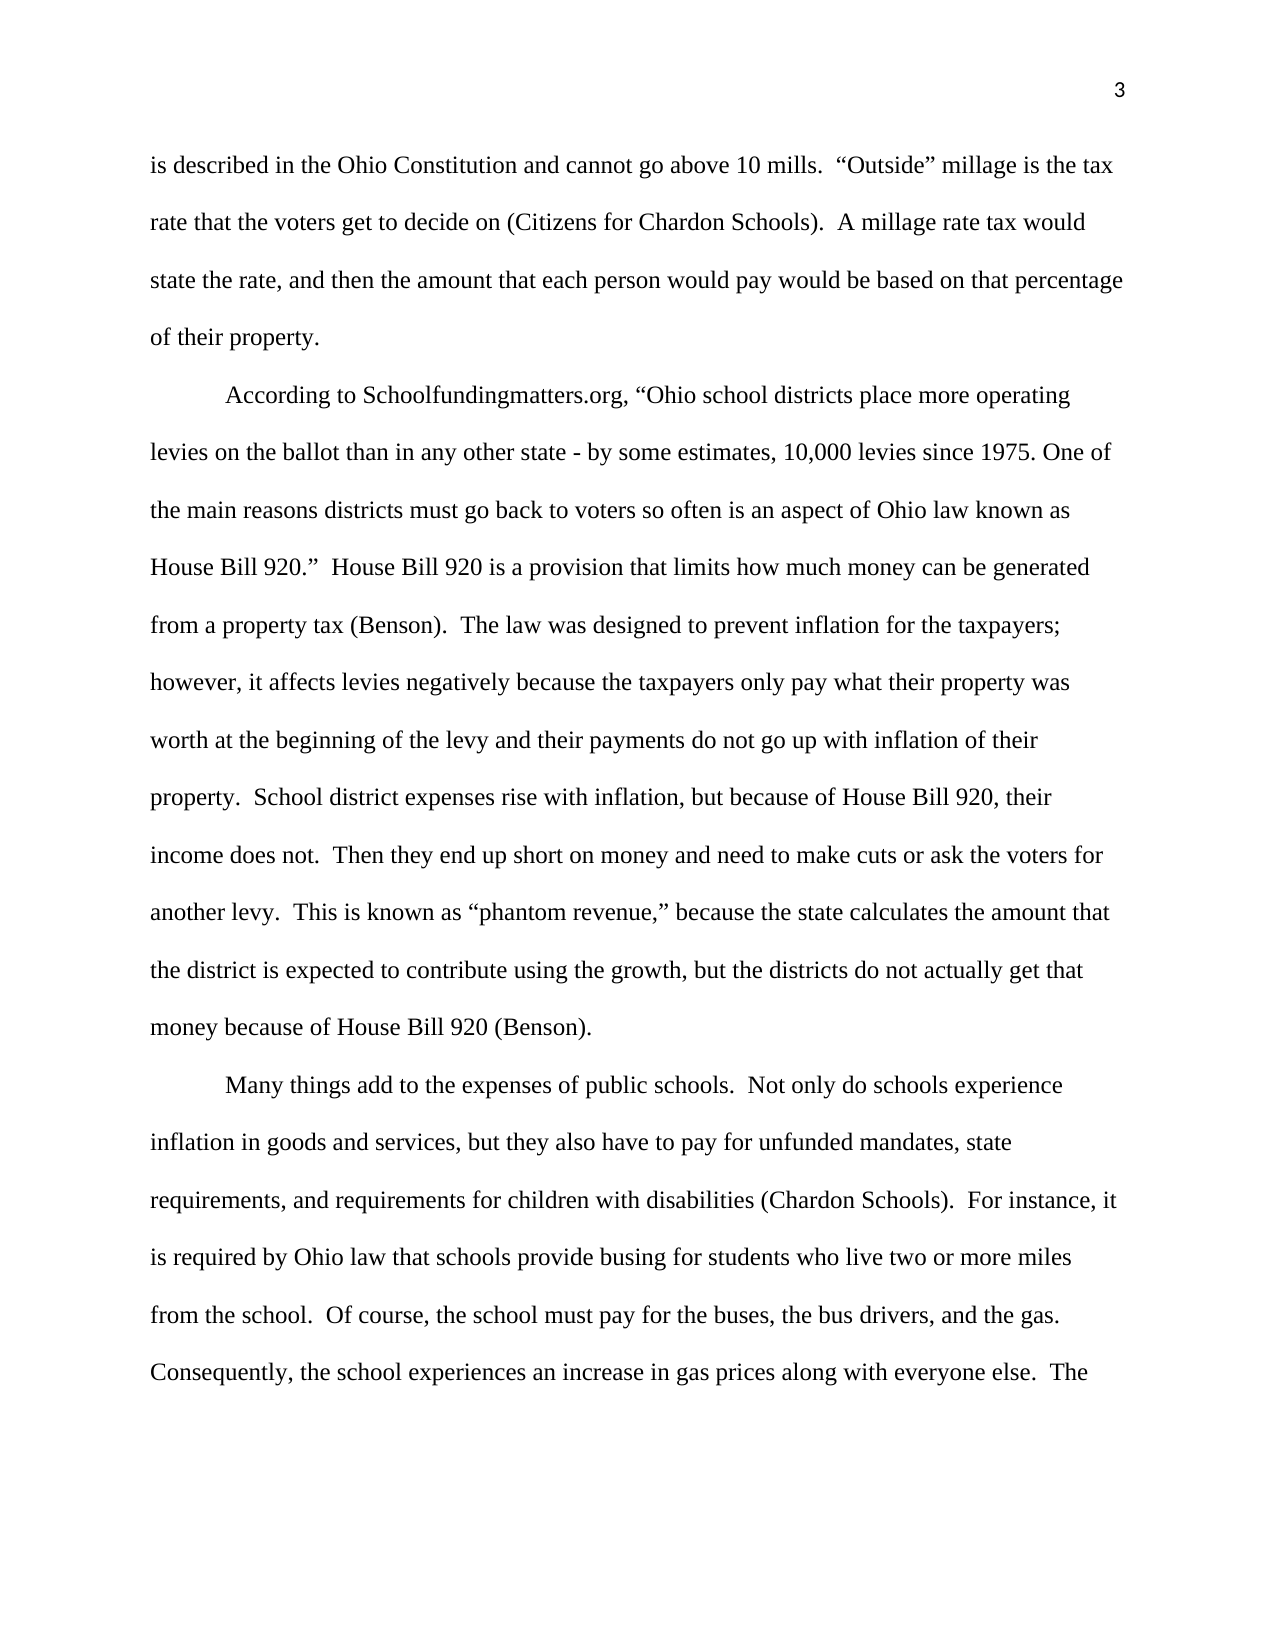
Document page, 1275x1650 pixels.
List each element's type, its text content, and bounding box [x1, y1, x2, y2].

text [150, 1070, 1125, 1386]
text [150, 150, 1125, 351]
text According to Schoolfundingmatters.org, “Ohio school districts place more operating levies on the ballot than in any other state - by some estimates, 10,000 levies since 1975. One of the main reasons districts must go back to voters so often is an aspect of Ohio law known as House Bill 920.” House Bill 920 is a provision that limits how much money can be generated from a property tax (Benson). The law was designed to prevent inflation for the taxpayers; however, it affects levies negatively because the taxpayers only pay what their property was worth at the beginning of the levy and their payments do not go up with inflation of their property. School district expenses rise with inflation, but because of House Bill 920, their income does not. Then they end up short on money and need to make cuts or ask the voters for another levy. This is known as “phantom revenue,” because the state calculates the amount that the district is expected to contribute using the growth, but the districts do not actually get that money because of House Bill 920 (Benson). [150, 380, 1125, 1041]
